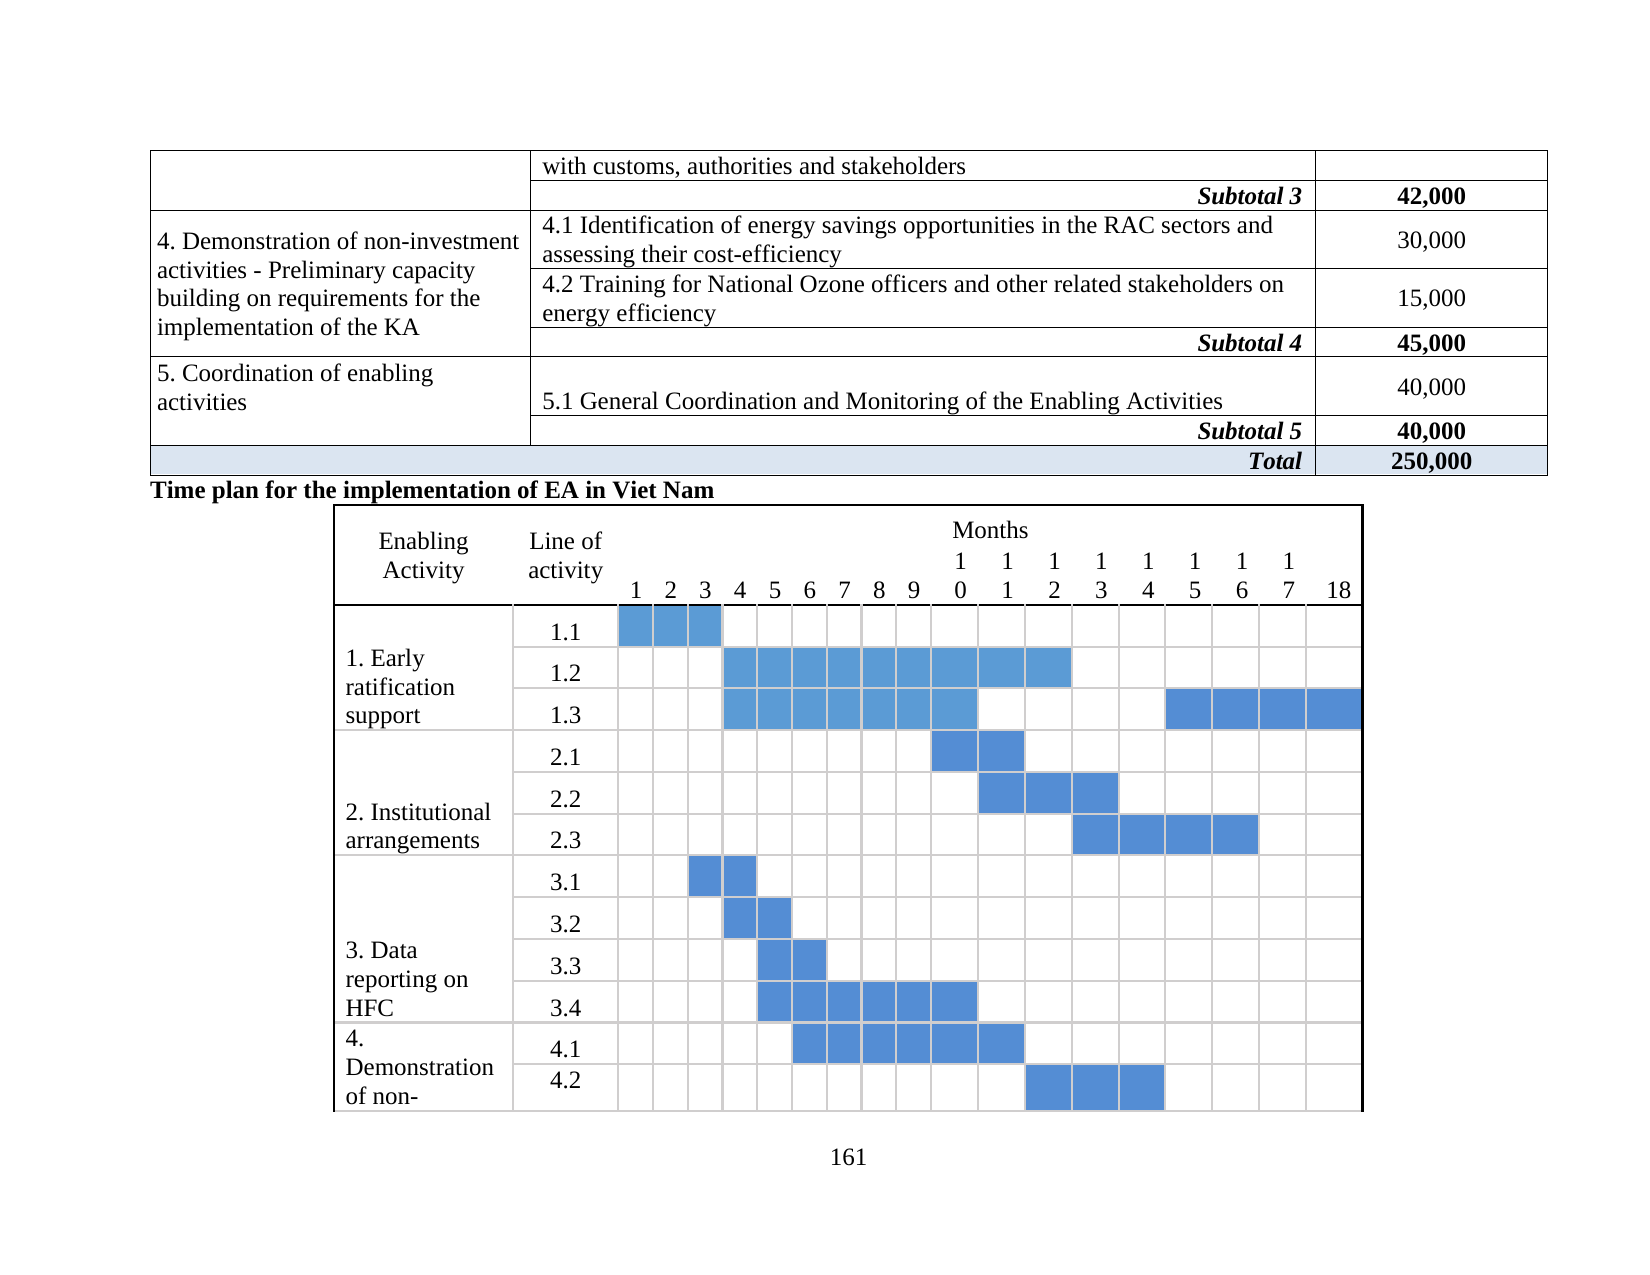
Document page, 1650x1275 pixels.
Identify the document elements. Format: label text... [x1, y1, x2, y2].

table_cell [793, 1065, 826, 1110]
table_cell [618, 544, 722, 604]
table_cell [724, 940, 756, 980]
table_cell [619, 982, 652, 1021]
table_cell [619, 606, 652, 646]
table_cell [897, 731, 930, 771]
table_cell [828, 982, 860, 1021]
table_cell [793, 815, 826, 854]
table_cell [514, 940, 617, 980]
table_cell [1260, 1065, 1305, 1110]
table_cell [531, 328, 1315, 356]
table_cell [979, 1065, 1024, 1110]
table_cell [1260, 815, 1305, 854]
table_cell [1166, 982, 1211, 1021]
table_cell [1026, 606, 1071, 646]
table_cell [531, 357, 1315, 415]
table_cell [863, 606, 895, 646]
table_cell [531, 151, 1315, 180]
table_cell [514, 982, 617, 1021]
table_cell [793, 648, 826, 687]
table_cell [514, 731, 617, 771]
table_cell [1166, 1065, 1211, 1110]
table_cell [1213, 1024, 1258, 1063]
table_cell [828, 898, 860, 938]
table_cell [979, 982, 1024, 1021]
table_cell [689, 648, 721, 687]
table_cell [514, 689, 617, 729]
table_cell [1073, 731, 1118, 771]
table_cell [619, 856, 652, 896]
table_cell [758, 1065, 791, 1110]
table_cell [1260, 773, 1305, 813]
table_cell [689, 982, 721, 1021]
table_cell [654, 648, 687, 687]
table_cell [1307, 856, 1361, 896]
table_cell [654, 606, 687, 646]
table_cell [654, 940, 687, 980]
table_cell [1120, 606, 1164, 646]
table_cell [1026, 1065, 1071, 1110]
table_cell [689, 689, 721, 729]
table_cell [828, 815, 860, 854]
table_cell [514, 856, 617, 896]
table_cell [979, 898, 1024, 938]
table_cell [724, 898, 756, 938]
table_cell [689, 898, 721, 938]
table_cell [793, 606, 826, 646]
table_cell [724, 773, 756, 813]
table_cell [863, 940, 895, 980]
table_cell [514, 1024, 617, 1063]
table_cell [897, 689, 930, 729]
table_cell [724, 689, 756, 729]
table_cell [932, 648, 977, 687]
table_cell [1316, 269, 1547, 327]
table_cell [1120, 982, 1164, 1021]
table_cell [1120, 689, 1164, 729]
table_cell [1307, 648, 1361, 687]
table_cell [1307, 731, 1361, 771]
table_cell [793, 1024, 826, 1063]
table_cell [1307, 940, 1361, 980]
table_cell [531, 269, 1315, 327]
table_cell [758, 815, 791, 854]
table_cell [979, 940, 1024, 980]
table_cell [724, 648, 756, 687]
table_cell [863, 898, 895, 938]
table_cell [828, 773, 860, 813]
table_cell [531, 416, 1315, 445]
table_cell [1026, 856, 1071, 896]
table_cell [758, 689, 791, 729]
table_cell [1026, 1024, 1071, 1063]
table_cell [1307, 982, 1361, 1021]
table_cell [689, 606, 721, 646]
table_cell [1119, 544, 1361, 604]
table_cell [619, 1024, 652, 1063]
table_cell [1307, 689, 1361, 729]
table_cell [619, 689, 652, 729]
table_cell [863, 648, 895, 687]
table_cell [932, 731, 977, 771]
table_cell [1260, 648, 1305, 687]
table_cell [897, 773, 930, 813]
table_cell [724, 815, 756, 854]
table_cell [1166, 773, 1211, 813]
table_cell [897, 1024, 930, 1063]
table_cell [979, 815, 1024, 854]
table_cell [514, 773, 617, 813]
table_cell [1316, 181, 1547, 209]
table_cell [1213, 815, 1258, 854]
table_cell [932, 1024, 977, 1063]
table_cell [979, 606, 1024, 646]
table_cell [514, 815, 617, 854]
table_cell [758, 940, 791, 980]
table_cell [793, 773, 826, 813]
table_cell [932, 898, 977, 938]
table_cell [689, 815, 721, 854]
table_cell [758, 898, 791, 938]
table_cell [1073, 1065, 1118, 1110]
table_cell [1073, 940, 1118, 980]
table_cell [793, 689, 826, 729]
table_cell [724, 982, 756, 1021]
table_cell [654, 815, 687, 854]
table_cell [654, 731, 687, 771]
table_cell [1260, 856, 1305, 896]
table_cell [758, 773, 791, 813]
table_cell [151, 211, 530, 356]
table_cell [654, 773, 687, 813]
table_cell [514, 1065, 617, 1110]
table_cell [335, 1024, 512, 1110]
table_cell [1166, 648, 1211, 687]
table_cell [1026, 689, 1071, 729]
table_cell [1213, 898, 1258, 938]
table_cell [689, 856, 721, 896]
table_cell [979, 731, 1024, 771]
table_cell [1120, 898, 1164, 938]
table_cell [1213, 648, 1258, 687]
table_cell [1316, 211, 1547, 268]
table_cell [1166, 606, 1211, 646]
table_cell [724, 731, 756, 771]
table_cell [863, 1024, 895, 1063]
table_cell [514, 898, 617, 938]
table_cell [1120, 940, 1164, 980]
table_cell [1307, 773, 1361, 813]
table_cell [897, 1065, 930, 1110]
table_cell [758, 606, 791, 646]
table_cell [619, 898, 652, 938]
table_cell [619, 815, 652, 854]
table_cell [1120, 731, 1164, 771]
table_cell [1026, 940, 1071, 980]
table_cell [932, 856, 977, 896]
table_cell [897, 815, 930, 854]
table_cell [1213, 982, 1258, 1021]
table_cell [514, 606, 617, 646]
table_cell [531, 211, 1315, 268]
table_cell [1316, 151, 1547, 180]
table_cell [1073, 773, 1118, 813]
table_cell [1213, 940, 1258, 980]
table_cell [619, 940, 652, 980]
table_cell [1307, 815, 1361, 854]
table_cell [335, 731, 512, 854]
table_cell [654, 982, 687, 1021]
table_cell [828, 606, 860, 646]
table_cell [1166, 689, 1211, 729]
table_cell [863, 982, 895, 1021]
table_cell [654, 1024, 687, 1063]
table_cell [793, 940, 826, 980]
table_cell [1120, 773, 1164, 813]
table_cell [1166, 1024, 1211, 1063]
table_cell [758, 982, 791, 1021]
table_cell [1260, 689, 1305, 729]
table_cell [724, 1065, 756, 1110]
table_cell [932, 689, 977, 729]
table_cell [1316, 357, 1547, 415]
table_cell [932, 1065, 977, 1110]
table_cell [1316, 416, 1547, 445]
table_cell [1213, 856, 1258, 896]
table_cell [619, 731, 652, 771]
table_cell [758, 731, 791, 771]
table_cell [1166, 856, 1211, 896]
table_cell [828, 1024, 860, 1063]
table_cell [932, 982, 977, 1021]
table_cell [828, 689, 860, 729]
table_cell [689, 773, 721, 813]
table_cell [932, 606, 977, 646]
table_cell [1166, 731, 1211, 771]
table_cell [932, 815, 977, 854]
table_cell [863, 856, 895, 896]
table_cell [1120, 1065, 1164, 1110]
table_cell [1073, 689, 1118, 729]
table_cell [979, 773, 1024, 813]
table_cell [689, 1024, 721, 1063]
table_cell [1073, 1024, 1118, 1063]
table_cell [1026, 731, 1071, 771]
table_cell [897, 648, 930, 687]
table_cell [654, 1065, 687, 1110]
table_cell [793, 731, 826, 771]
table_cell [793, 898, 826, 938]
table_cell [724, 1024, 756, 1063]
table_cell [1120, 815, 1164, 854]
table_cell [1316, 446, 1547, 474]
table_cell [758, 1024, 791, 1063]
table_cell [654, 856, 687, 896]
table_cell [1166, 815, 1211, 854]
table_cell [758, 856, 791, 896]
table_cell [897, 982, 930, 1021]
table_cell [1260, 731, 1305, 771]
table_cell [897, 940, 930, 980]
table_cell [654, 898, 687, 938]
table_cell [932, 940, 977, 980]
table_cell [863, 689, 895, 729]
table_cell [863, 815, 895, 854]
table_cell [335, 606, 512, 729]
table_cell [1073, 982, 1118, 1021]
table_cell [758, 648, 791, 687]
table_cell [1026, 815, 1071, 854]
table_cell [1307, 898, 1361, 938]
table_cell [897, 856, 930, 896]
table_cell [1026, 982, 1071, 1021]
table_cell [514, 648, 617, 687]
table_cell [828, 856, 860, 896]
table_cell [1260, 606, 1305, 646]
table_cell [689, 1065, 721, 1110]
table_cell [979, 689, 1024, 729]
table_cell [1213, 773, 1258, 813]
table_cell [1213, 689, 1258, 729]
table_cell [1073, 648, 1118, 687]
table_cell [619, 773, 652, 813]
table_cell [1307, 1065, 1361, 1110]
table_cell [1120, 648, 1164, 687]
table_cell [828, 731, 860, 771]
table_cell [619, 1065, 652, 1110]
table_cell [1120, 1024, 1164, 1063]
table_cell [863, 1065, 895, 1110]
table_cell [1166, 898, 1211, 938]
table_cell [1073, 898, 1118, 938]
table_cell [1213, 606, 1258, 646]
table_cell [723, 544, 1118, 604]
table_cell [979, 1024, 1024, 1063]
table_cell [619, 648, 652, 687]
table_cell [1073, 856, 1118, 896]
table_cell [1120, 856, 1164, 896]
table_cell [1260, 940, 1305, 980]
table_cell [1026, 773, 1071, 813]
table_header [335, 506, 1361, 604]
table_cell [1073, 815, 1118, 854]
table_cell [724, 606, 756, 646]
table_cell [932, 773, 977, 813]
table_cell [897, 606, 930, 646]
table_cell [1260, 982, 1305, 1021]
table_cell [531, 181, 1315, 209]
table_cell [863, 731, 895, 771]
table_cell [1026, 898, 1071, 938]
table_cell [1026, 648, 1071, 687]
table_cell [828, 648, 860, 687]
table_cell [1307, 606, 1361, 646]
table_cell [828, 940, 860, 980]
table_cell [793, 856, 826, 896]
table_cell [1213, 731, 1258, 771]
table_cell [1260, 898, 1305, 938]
text Time plan for the implementation of EA in Viet Nam [150, 476, 1546, 504]
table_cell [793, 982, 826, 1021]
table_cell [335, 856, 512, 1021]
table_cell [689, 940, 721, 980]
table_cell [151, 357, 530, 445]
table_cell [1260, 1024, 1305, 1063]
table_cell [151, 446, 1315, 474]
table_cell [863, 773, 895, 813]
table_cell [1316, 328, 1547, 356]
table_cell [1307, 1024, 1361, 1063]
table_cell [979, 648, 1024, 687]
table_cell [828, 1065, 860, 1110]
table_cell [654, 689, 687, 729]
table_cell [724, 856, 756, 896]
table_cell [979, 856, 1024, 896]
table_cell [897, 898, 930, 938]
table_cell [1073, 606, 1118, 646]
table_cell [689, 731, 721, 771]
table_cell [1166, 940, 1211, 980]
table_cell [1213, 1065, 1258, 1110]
